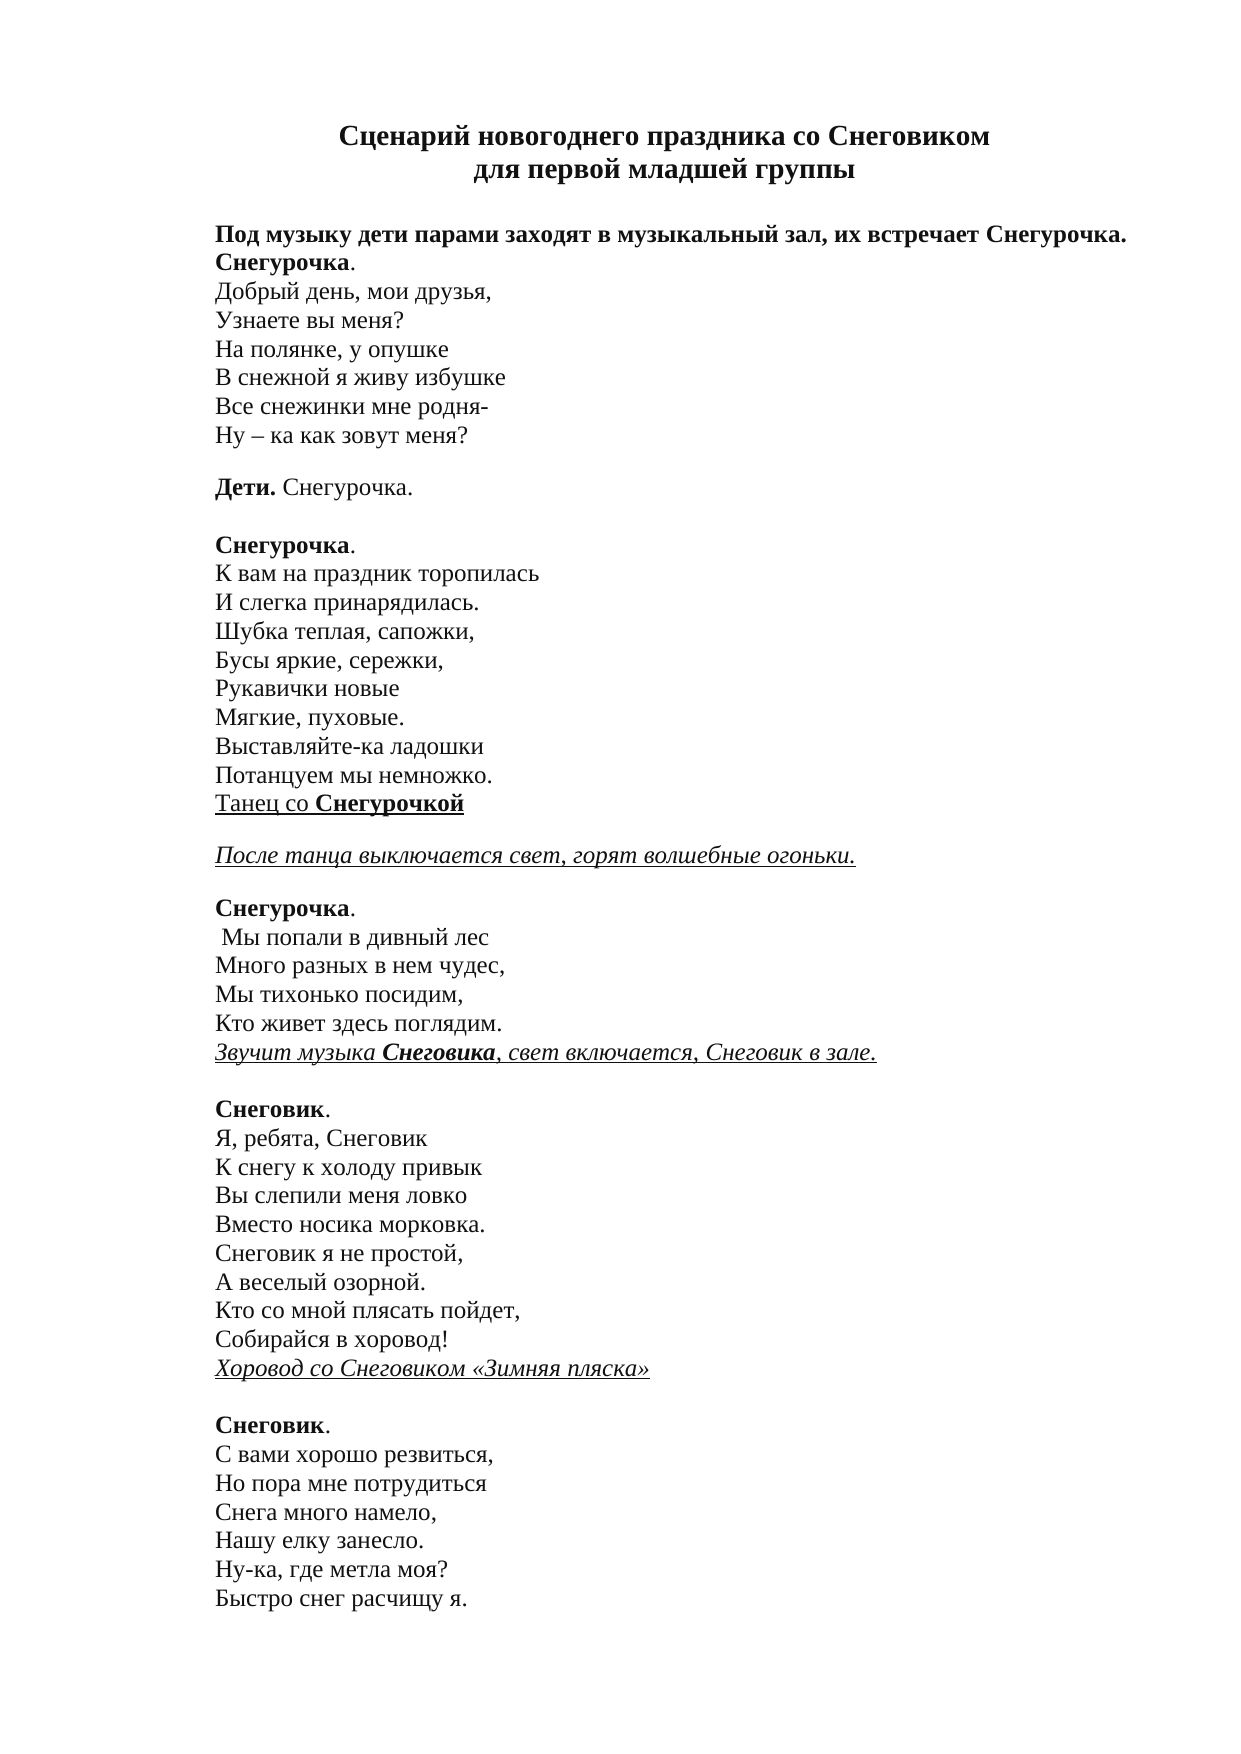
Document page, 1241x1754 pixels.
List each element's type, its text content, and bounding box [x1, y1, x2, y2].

text Мы тихонько посидим, [177, 979, 1152, 1008]
text В снежной я живу избушке [177, 362, 1152, 391]
text Снегурочка. [177, 247, 1152, 276]
text Бусы яркие, сережки, [177, 645, 1152, 673]
text Дети. Снегурочка. [177, 472, 1152, 501]
text Узнаете вы меня? [177, 305, 1152, 334]
text Нашу елку занесло. [177, 1525, 1152, 1554]
text Ну – ка как зовут меня? [177, 420, 1152, 449]
text Снегурочка. [177, 893, 1152, 922]
text Снега много намело, [177, 1497, 1152, 1525]
text Много разных в нем чудес, [177, 950, 1152, 979]
text К снегу к холоду привык [177, 1152, 1152, 1180]
text Вы слепили меня ловко [177, 1180, 1152, 1209]
text На полянке, у опушке [177, 334, 1152, 362]
text А веселый озорной. [177, 1267, 1152, 1295]
text Все снежинки мне родня- [177, 391, 1152, 420]
text Снеговик. [177, 1410, 1152, 1439]
text Звучит музыка Снеговика, свет включается, Снеговик в зале. [177, 1037, 1152, 1065]
text Мы попали в дивный лес [177, 922, 1152, 950]
text Снеговик. [177, 1094, 1152, 1123]
text Кто живет здесь поглядим. [177, 1008, 1152, 1037]
text С вами хорошо резвиться, [177, 1439, 1152, 1468]
text Добрый день, мои друзья, [177, 276, 1152, 305]
text Танец со Снегурочкой [177, 788, 1152, 817]
text Снеговик я не простой, [177, 1238, 1152, 1267]
text Хоровод со Снеговиком «Зимняя пляска» [177, 1353, 1152, 1382]
text Рукавички новые [177, 673, 1152, 702]
text Мягкие, пуховые. [177, 702, 1152, 731]
text Потанцуем мы немножко. [177, 760, 1152, 788]
text Быстро снег расчищу я. [177, 1583, 1152, 1612]
text После танца выключается свет, горят волшебные огоньки. [177, 841, 1152, 869]
text Я, ребята, Снеговик [177, 1123, 1152, 1152]
text Ну-ка, где метла моя? [177, 1554, 1152, 1583]
text Выставляйте-ка ладошки [177, 731, 1152, 760]
text Под музыку дети парами заходят в музыкальный зал, их встречает Снегурочка. [177, 219, 1152, 247]
text И слегка принарядилась. [177, 587, 1152, 616]
text для первой младшей группы [177, 152, 1152, 185]
text Собирайся в хоровод! [177, 1324, 1152, 1353]
text Но пора мне потрудиться [177, 1468, 1152, 1497]
text Вместо носика морковка. [177, 1209, 1152, 1238]
text Шубка теплая, сапожки, [177, 616, 1152, 645]
text К вам на праздник торопилась [177, 558, 1152, 587]
text Снегурочка. [177, 530, 1152, 558]
text Кто со мной плясать пойдет, [177, 1295, 1152, 1324]
text Сценарий новогоднего праздника со Снеговиком [177, 118, 1152, 152]
